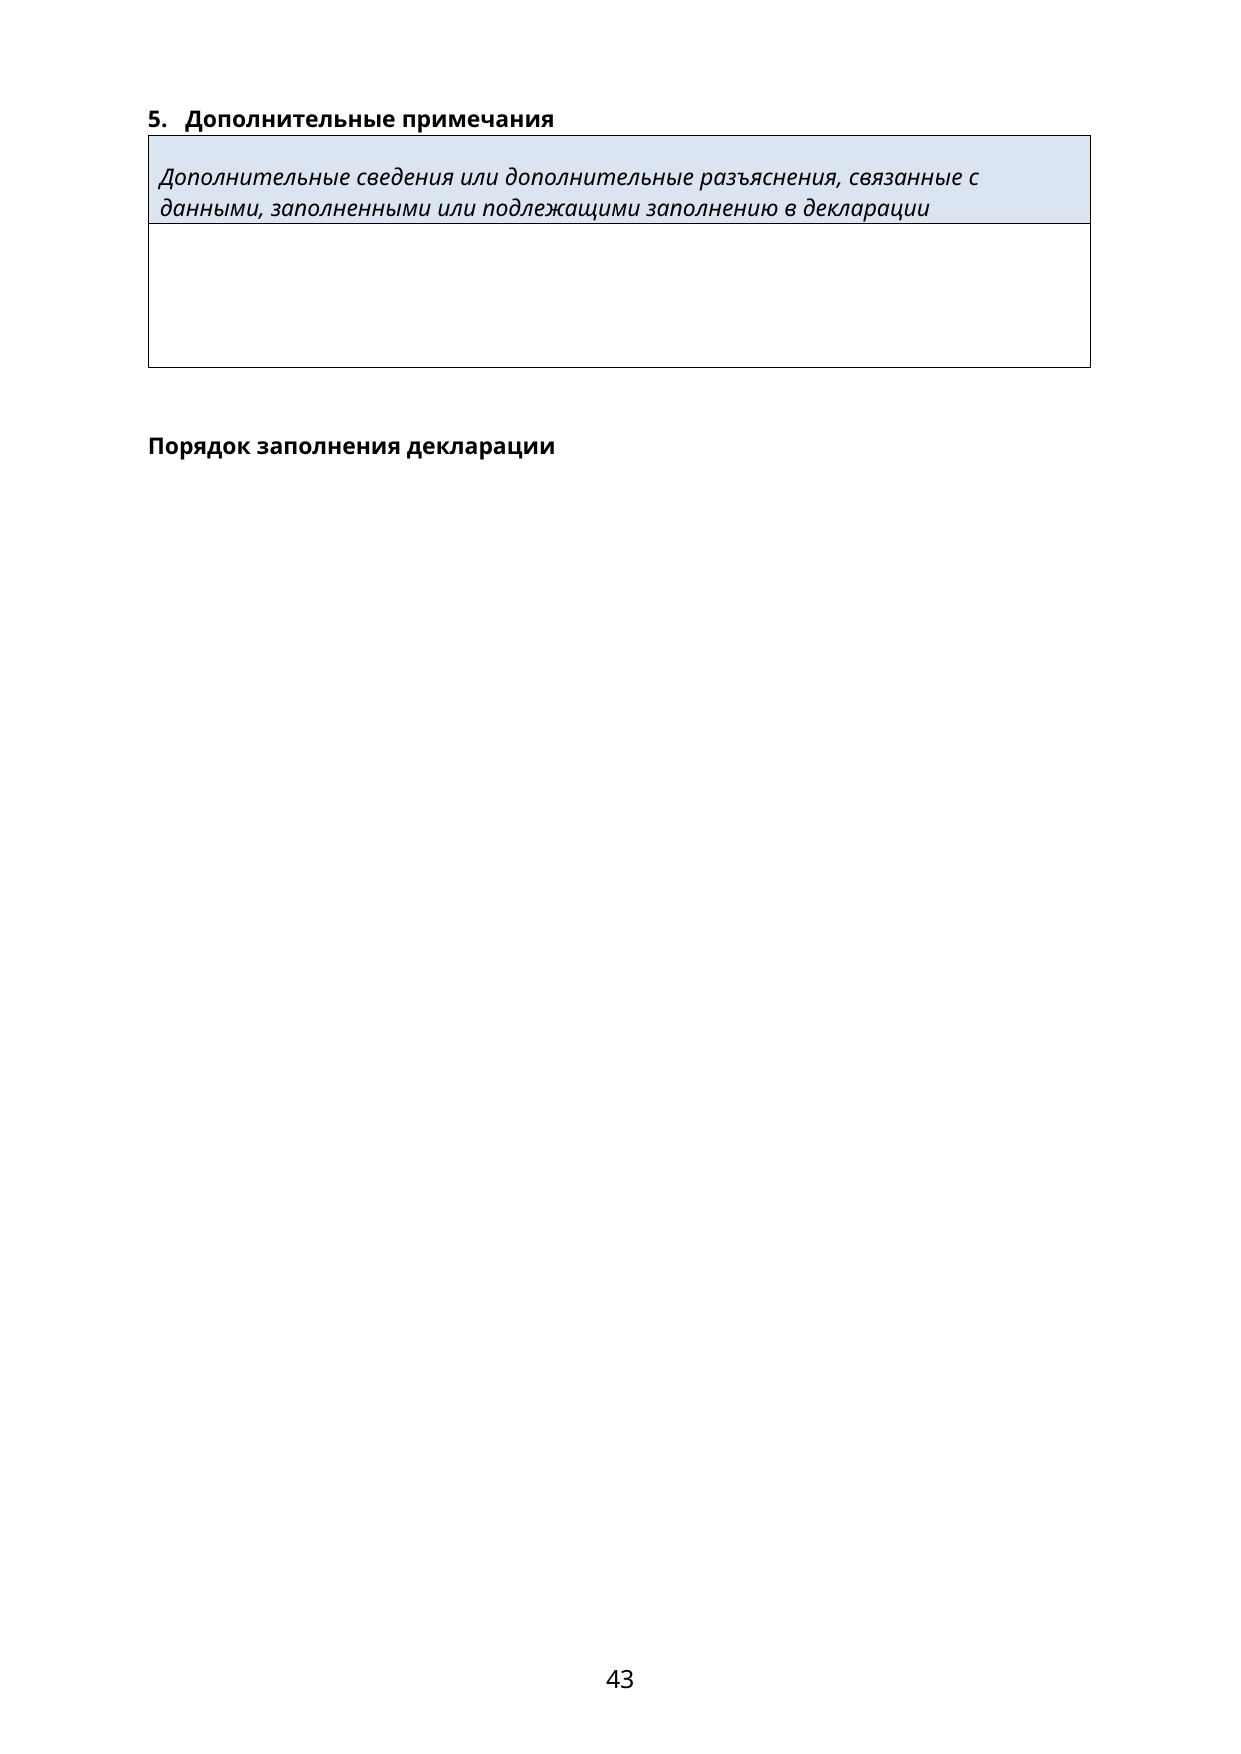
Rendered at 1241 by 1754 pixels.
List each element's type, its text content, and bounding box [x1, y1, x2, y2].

list Дополнительные примечания [148, 103, 1092, 135]
table_cell [149, 224, 1090, 367]
text Порядок заполнения декларации [148, 430, 1092, 461]
table_header Дополнительные сведения или дополнительные разъяснения, связанные с данными, заполненными или подлежащими заполнению в декларации [149, 136, 1090, 223]
